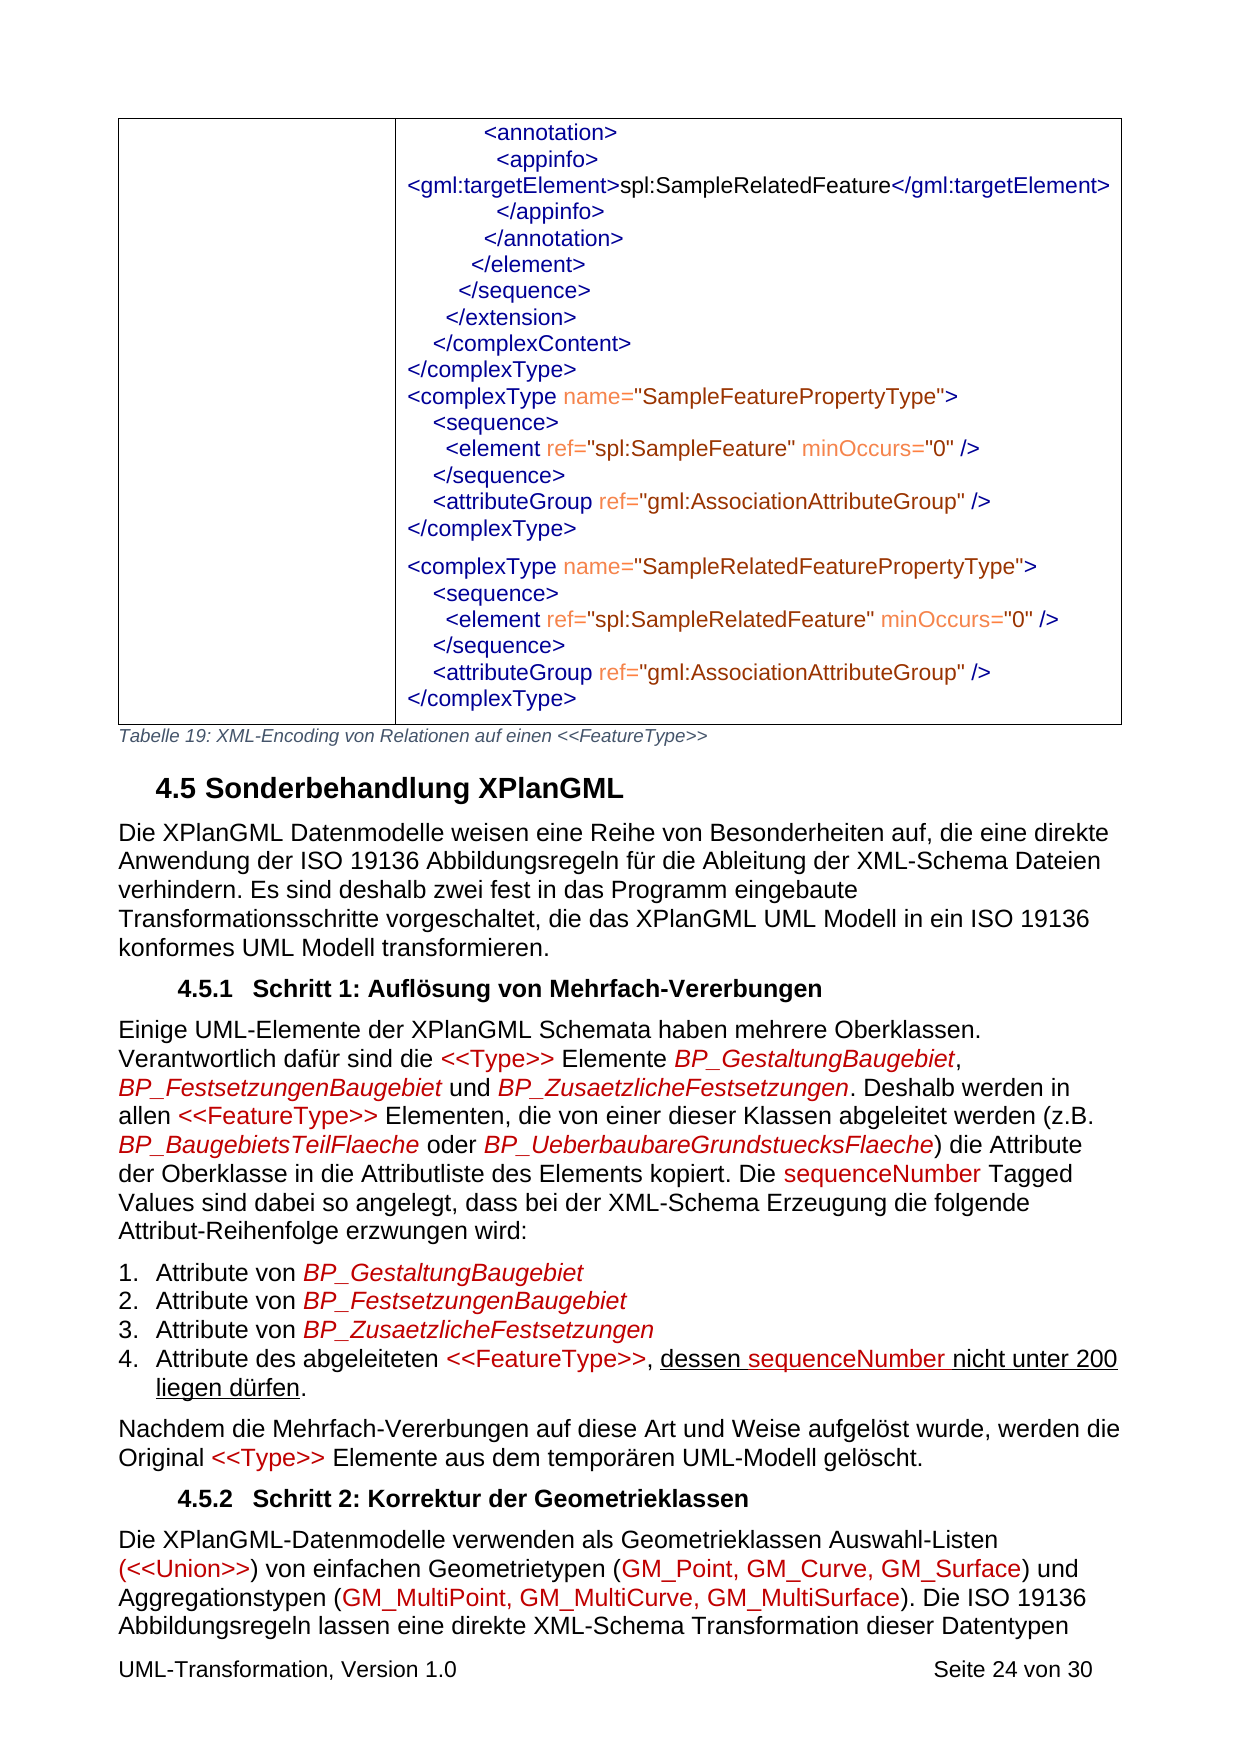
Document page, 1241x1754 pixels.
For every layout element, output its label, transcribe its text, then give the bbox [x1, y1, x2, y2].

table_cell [396, 119, 1121, 724]
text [118, 1525, 1122, 1640]
text Nachdem die Mehrfach-Vererbungen auf diese Art und Weise aufgelöst wurde, werden die Original <<Type>> Elemente aus dem temporären UML-Modell gelöscht. [118, 1414, 1122, 1471]
list Attribute von BP_FestsetzungenBaugebiet [118, 1286, 1122, 1315]
subtitle Schritt 1: Auflösung von Mehrfach-Vererbungen [177, 974, 1122, 1003]
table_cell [119, 119, 395, 724]
text Einige UML-Elemente der XPlanGML Schemata haben mehrere Oberklassen. Verantwortlich dafür sind die <<Type>> Elemente BP_GestaltungBaugebiet, BP_FestsetzungenBaugebiet und BP_ZusaetzlicheFestsetzungen. Deshalb werden in allen <<FeatureType>> Elementen, die von einer dieser Klassen abgeleitet werden (z.B. BP_BaugebietsTeilFlaeche oder BP_UeberbaubareGrundstuecksFlaeche) die Attribute der Oberklasse in die Attributliste des Elements kopiert. Die sequenceNumber Tagged Values sind dabei so angelegt, dass bei der XML-Schema Erzeugung die folgende Attribut-Reihenfolge erzwungen wird: [118, 1015, 1122, 1245]
list Attribute von BP_GestaltungBaugebiet [118, 1258, 1122, 1286]
list Attribute von BP_ZusaetzlicheFestsetzungen [118, 1315, 1122, 1344]
text Die XPlanGML Datenmodelle weisen eine Reihe von Besonderheiten auf, die eine direkte Anwendung der ISO 19136 Abbildungsregeln für die Ableitung der XML-Schema Dateien verhindern. Es sind deshalb zwei fest in das Programm eingebaute Transformationsschritte vorgeschaltet, die das XPlanGML UML Modell in ein ISO 19136 konformes UML Modell transformieren. [118, 818, 1122, 961]
subtitle Schritt 2: Korrektur der Geometrieklassen [177, 1484, 1122, 1513]
subtitle Sonderbehandlung XPlanGML [155, 772, 1122, 805]
list Attribute des abgeleiteten <<FeatureType>>, dessen sequenceNumber nicht unter 200 liegen dürfen. [118, 1344, 1122, 1401]
